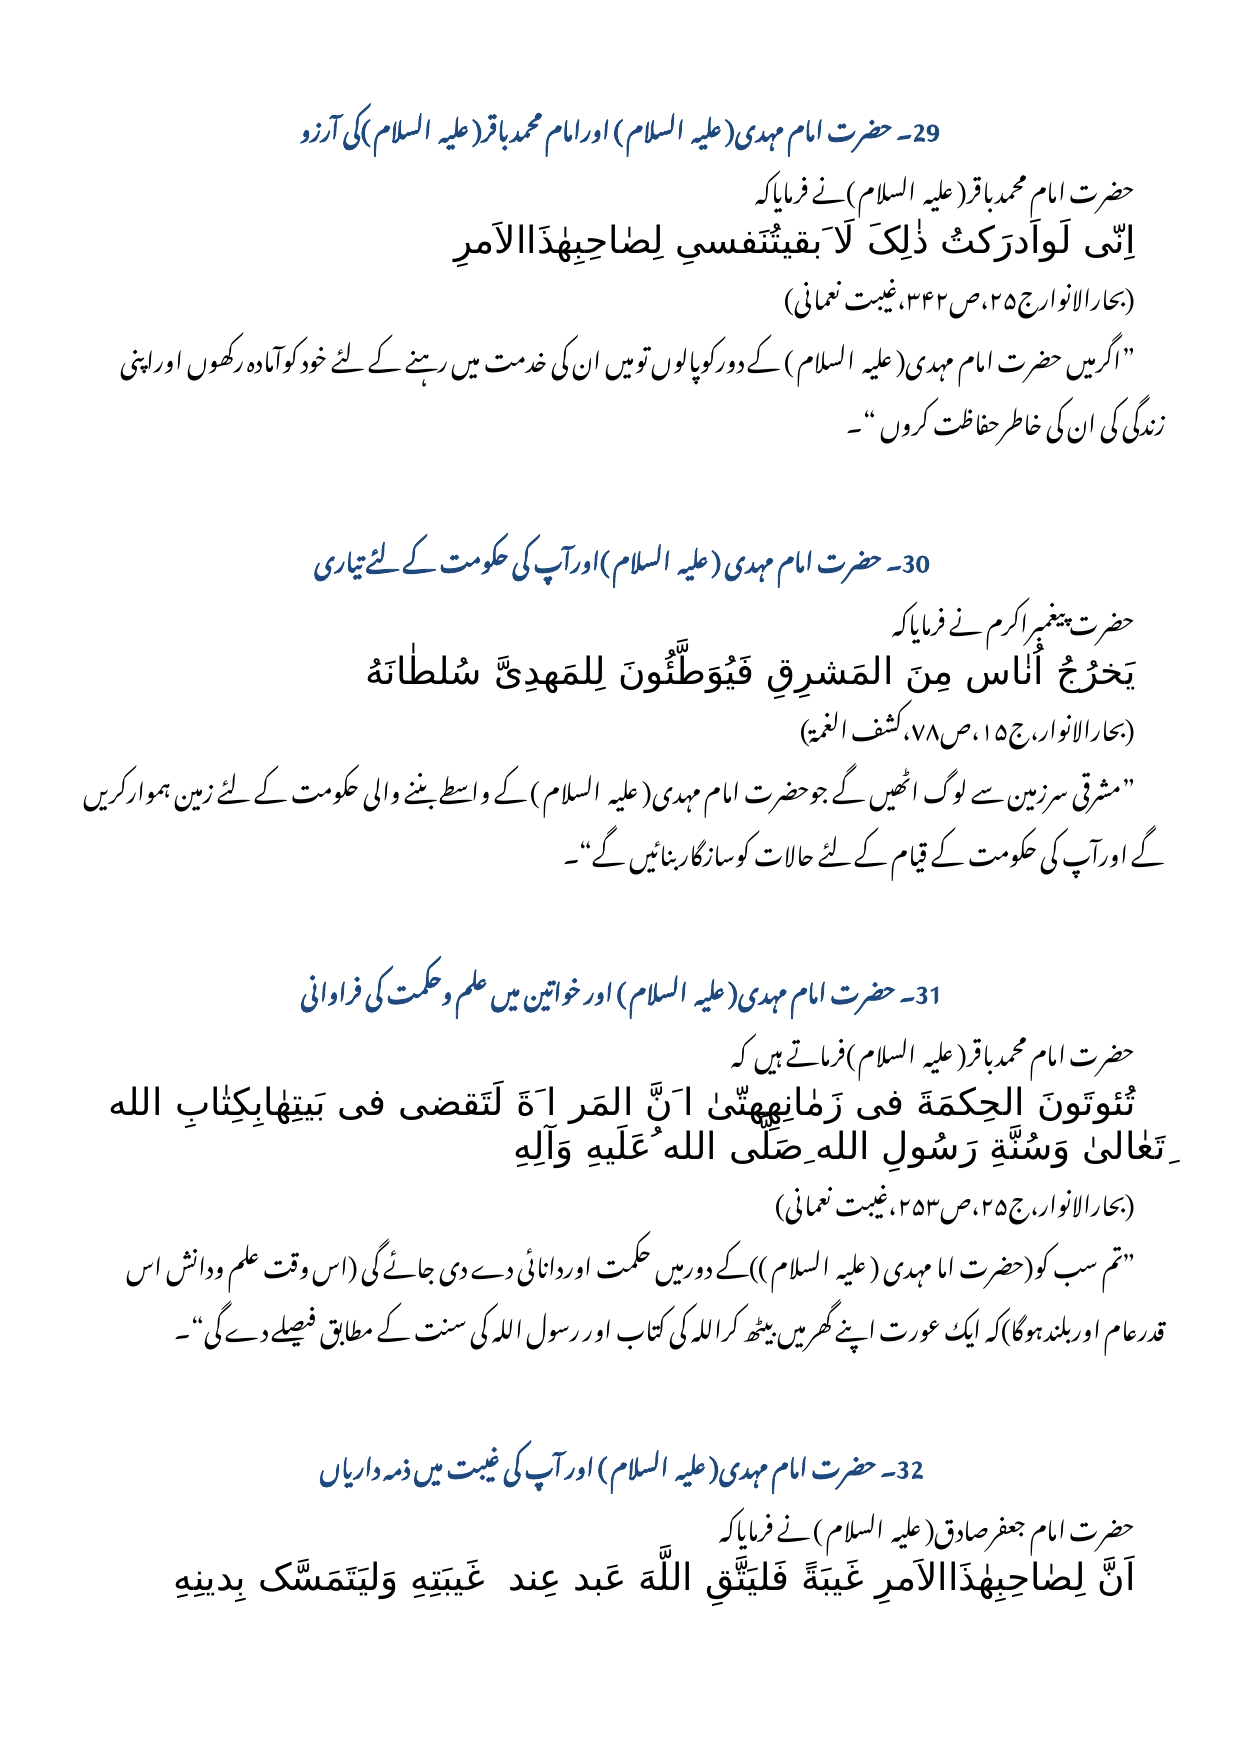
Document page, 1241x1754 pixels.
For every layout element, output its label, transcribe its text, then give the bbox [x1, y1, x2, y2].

text (بحارالانوار،ج۱۵،ص۷۸،کشف الغمة) [75, 693, 1165, 756]
subtitle 32۔ حضرت امام مہدی( علیہ السلام ) اور آپ کی غیبت میں ذمہ داریاں [75, 1431, 1165, 1493]
text حضرت امام محمدباقر( علیہ السلام )نے فرمایاکہ [75, 156, 1165, 219]
text (بحارالانوارج۲۵،ص۳۴۲،غیبت نعمانی) [75, 262, 1165, 325]
text (بحارالانوار،ج۲۵،ص۲۵۳،غیبت نعمانی) [75, 1168, 1165, 1231]
text حضرت امام جعفرصادق( علیہ السلام ) نے فرمایاکہ [75, 1493, 1165, 1556]
text اِنّی لَواَدرَکتُ ذٰلِکَ لَا َبقیتُنَفسیِ لِصٰاحِبِهٰذَاالاَمرِ [75, 219, 1165, 262]
subtitle 29۔ حضرت امام مہدی( علیہ السلام ) اورامام محمدباقر( علیہ السلام )کی آرزو [75, 94, 1165, 156]
text ”تم سب کو(حضرت اما مہدی ( علیہ السلام ))کے دورمیں حکمت اوردانائی دے دی جائے گی (اس وقت علم ودانش اس قدرعام اوربلندہوگا)کہ ایک عورت اپنے گھرمیں بیٹھ کراللہ کی کتاب اور رسول اللہ کی سنت کے مطابق فیصلے دے گی“۔ [75, 1231, 1165, 1356]
text تُئوتَونَ الحِکمَةَ فی زَمٰانِهِهتّیٰ ا َنَّ المَر ا َةَ لَتَقضی فی بَیتِهٰابِکِتٰابِ الله ِتَعٰالیٰ وَسُنَّةِ رَسُولِ الله ِصَلَّی الله ُعَلَیهِ وَآلِهِ [75, 1081, 1165, 1168]
subtitle 30۔ حضرت امام مہدی ( علیہ السلام )اورآپ کی حکومت کے لئے تیاری [75, 525, 1165, 587]
text حضرت امام محمدباقر( علیہ السلام )فرماتے ہیں کہ [75, 1018, 1165, 1081]
text اَنَّ لِصٰاحِبِهٰذَاالاَمرِ غَیبَةً فَلیَتَّقِ اللَّهَ عَبد عِند غَیبَتِهِ وَلیَتَمَسَّک بِدینِهِ [75, 1556, 1165, 1599]
text ”مشرقی سرزمین سے لوگ اٹھیں گے جوحضرت امام مہدی( علیہ السلام ) کے واسطے بننے والی حکومت کے لئے زمین ہموارکریں گے اورآپ کی حکومت کے قیام کے لئے حالات کوسازگاربنائیں گے“۔ [75, 756, 1165, 881]
text یَخرُجُ اُنٰاس مِنَ المَشرِقِ فَیُوَطَّئُونَ لِلمَهدِیَّ سُلطٰانَهُ [75, 650, 1165, 693]
subtitle 31۔ حضرت امام مہدی( علیہ السلام ) اور خواتین میں علم وحکمت کی فراوانی [75, 956, 1165, 1018]
text حضرت پیغمبراکرم نے فرمایاکہ [75, 587, 1165, 650]
text ”اگرمیں حضرت امام مہدی( علیہ السلام ) کے دورکوپالوں تومیں ان کی خدمت میں رہنے کے لئے خود کوآمادہ رکھوں اوراپنی زندگی کی ان کی خاطرحفاظت کروں “۔ [75, 325, 1165, 450]
